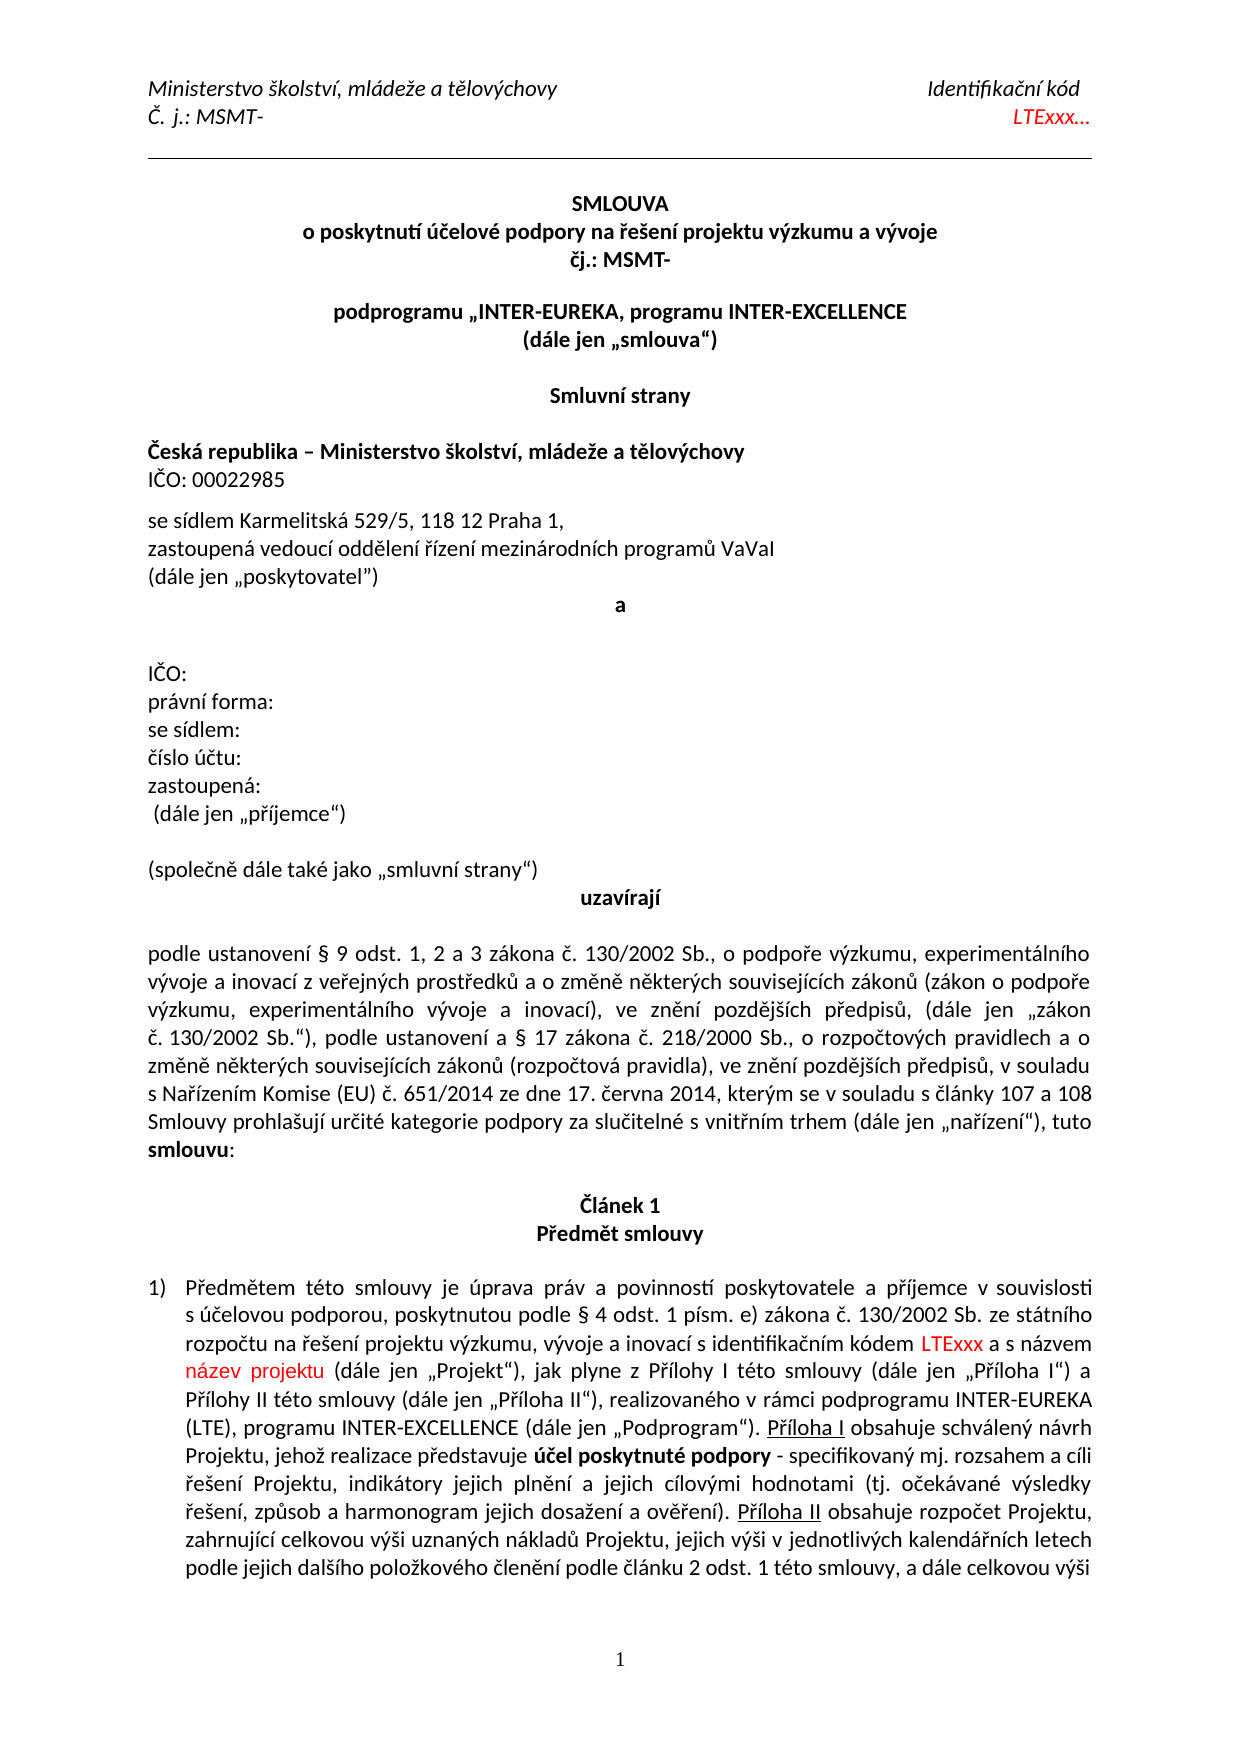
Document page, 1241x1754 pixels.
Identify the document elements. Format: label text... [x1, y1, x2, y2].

text Předmět smlouvy [148, 1219, 1092, 1248]
text zastoupená vedoucí oddělení řízení mezinárodních programů VaVaI [148, 534, 1092, 562]
text zastoupená: [148, 771, 1092, 799]
text Smluvní strany [148, 381, 1092, 409]
text čj.: MSMT- [148, 245, 1092, 273]
text (dále jen „poskytovatel”) [148, 562, 1092, 590]
text podprogramu „INTER-EUREKA, programu INTER-EXCELLENCE [148, 297, 1092, 325]
text o poskytnutí účelové podpory na řešení projektu výzkumu a vývoje [148, 217, 1092, 245]
text IČO: 00022985 [148, 465, 1092, 493]
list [148, 1273, 1092, 1581]
text IČO: [148, 659, 1092, 687]
text podle ustanovení § 9 odst. 1, 2 a 3 zákona č. 130/2002 Sb., o podpoře výzkumu, experimentálního vývoje a inovací z veřejných prostředků a o změně některých souvisejících zákonů (zákon o podpoře výzkumu, experimentálního vývoje a inovací), ve znění pozdějších předpisů, (dále jen „zákon č. 130/2002 Sb.“), podle ustanovení a § 17 zákona č. 218/2000 Sb., o rozpočtových pravidlech a o změně některých souvisejících zákonů (rozpočtová pravidla), ve znění pozdějších předpisů, v souladu s Nařízením Komise (EU) č. 651/2014 ze dne 17. června 2014, kterým se v souladu s články 107 a 108 Smlouvy prohlašují určité kategorie podpory za slučitelné s vnitřním trhem (dále jen „nařízení“), tuto smlouvu: [148, 939, 1092, 1163]
text (dále jen „smlouva“) [148, 325, 1092, 353]
text a [148, 590, 1092, 618]
text se sídlem Karmelitská 529/5, 118 12 Praha 1, [148, 506, 1092, 534]
text (dále jen „příjemce“) [148, 799, 1092, 827]
text právní forma: [148, 687, 1092, 715]
text (společně dále také jako „smluvní strany“) [148, 855, 1092, 883]
text uzavírají [148, 883, 1092, 911]
text se sídlem: [148, 715, 1092, 743]
text Česká republika – Ministerstvo školství, mládeže a tělovýchovy [148, 437, 1092, 465]
text číslo účtu: [148, 743, 1092, 771]
text smlouva [148, 189, 1092, 217]
